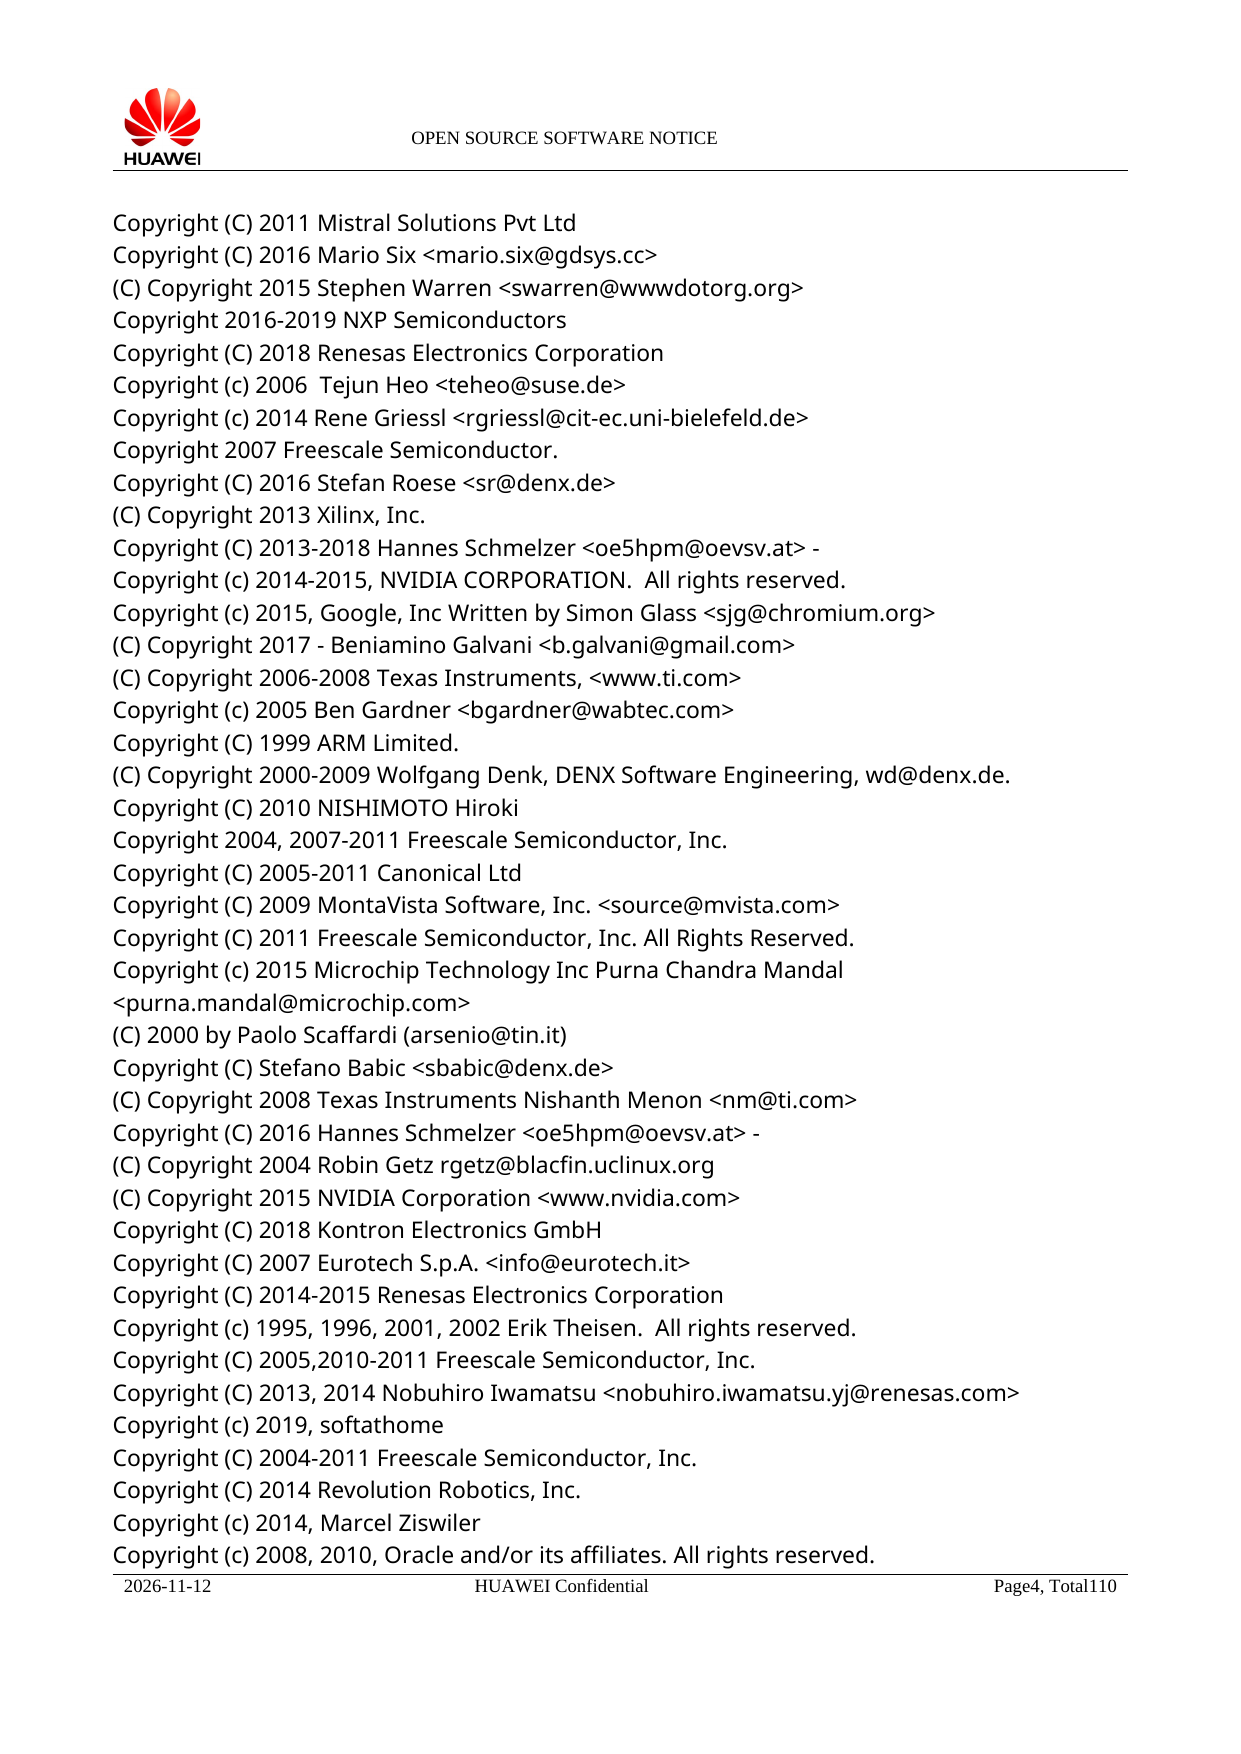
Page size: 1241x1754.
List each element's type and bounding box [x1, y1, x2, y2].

picture [124, 88, 201, 165]
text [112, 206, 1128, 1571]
